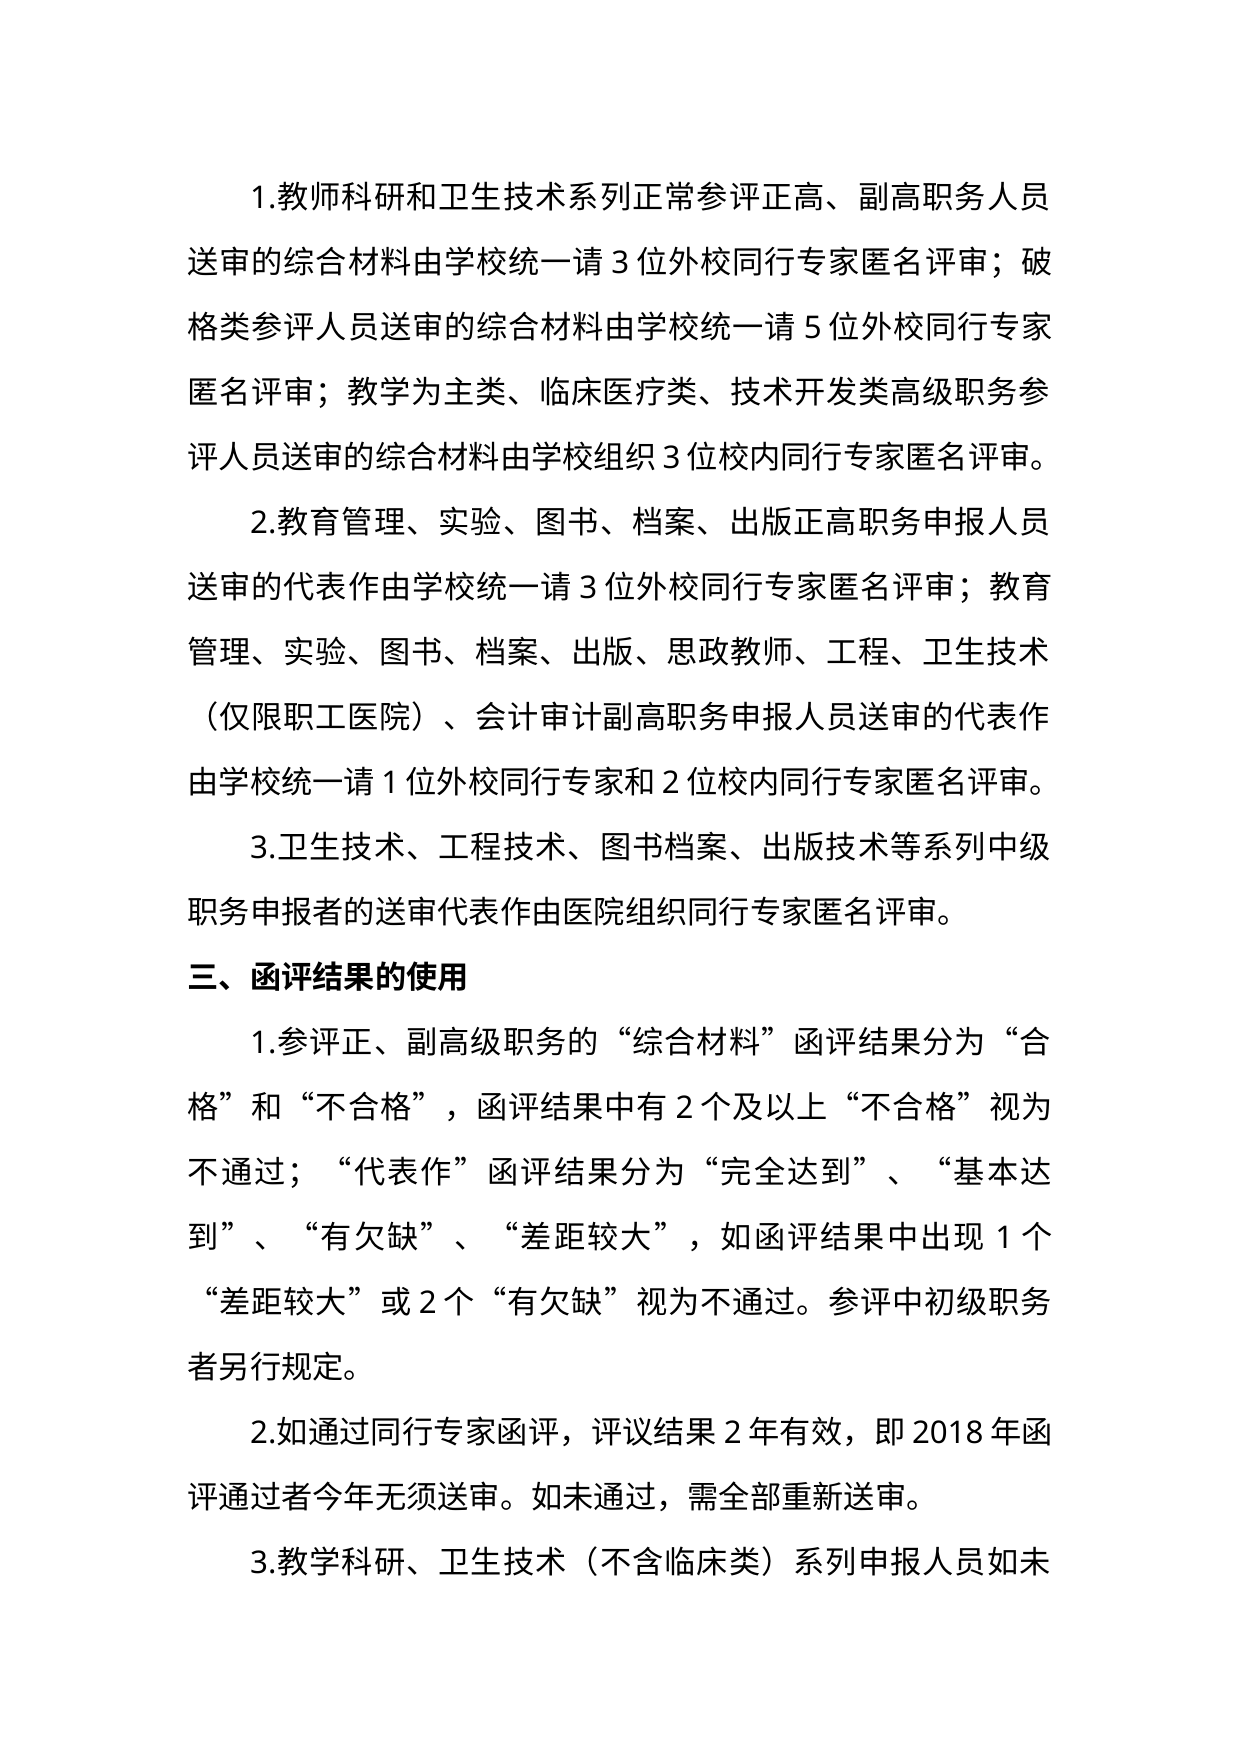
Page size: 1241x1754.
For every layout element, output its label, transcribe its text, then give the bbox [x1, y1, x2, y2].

text 2.教育管理、实验、图书、档案、出版正高职务申报人员送审的代表作由学校统一请3位外校同行专家匿名评审；教育管理、实验、图书、档案、出版、思政教师、工程、卫生技术（仅限职工医院）、会计审计副高职务申报人员送审的代表作由学校统一请1位外校同行专家和2位校内同行专家匿名评审。 [187, 487, 1053, 812]
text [187, 1527, 1053, 1592]
text 三、函评结果的使用 [187, 942, 1053, 1007]
text 3.卫生技术、工程技术、图书档案、出版技术等系列中级职务申报者的送审代表作由医院组织同行专家匿名评审。 [187, 812, 1053, 942]
text 2.如通过同行专家函评，评议结果2年有效，即2018年函评通过者今年无须送审。如未通过，需全部重新送审。 [187, 1397, 1053, 1527]
text 1.参评正、副高级职务的“综合材料”函评结果分为“合格”和“不合格”，函评结果中有2个及以上“不合格”视为不通过；“代表作”函评结果分为“完全达到”、“基本达到”、“有欠缺”、“差距较大”，如函评结果中出现1个“差距较大”或2个“有欠缺”视为不通过。参评中初级职务者另行规定。 [187, 1007, 1053, 1397]
text 1.教师科研和卫生技术系列正常参评正高、副高职务人员送审的综合材料由学校统一请3位外校同行专家匿名评审；破格类参评人员送审的综合材料由学校统一请5位外校同行专家匿名评审；教学为主类、临床医疗类、技术开发类高级职务参评人员送审的综合材料由学校组织3位校内同行专家匿名评审。 [187, 162, 1053, 487]
